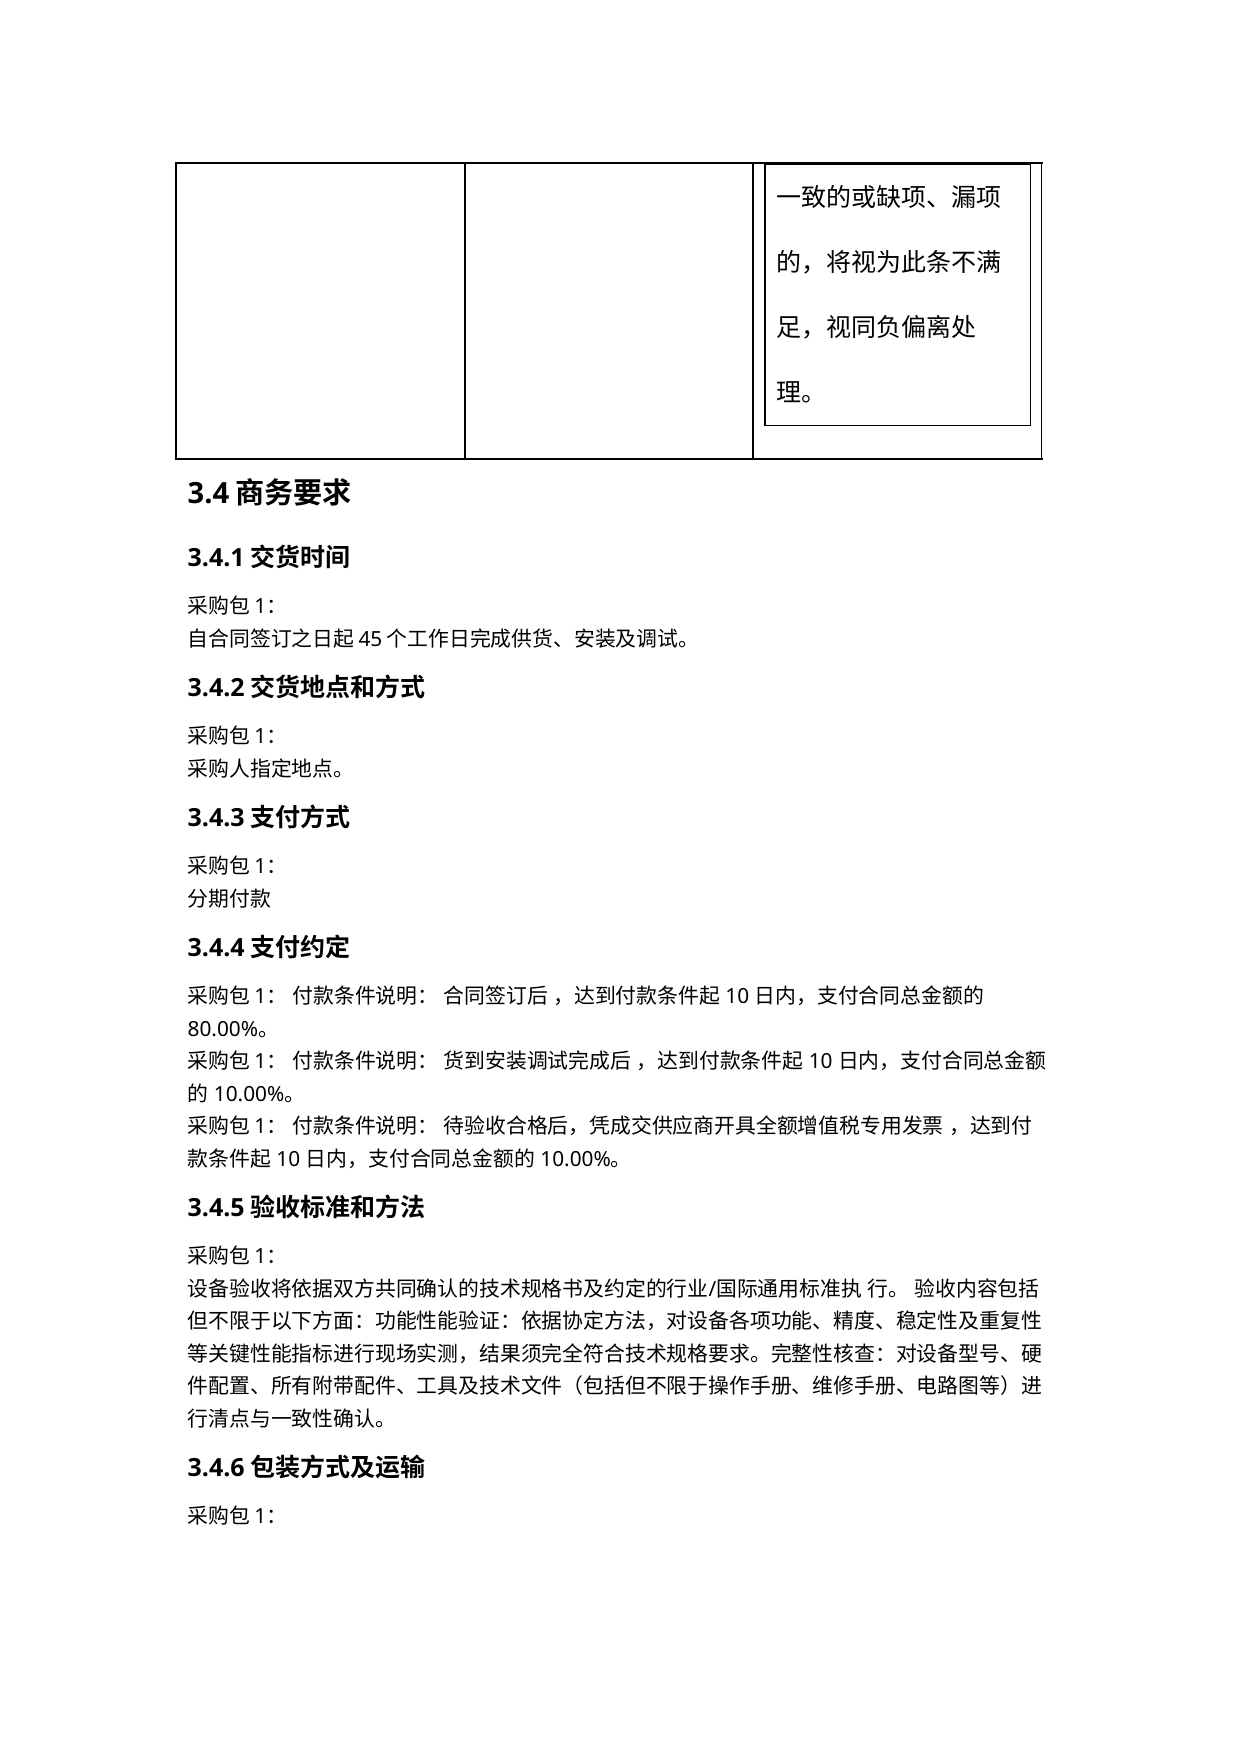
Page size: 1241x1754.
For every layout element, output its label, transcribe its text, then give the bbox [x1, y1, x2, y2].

text 3.4.2交货地点和方式 [187, 655, 1053, 720]
text 3.4.5验收标准和方法 [187, 1175, 1053, 1240]
text 采购包1： [187, 720, 1053, 752]
text 采购包1： [187, 1240, 1053, 1272]
text 3.4.4支付约定 [187, 915, 1053, 980]
text 采购人指定地点。 [187, 752, 1053, 785]
text 3.4.1交货时间 [187, 525, 1053, 590]
text 采购包1： [187, 590, 1053, 622]
text 分期付款 [187, 882, 1053, 915]
text 自合同签订之日起45个工作日完成供货、安装及调试。 [187, 622, 1053, 655]
text 设备验收将依据双方共同确认的技术规格书及约定的行业/国际通用标准执 行。 验收内容包括但不限于以下方面：功能性能验证：依据协定方法，对设备各项功能、精度、稳定性及重复性等关键性能指标进行现场实测，结果须完全符合技术规格要求。完整性核查：对设备型号、硬件配置、所有附带配件、工具及技术文件（包括但不限于操作手册、维修手册、电路图等）进行清点与一致性确认。 [187, 1272, 1053, 1435]
table_cell 1 [177, 164, 464, 458]
table_cell [466, 164, 752, 458]
table_cell [754, 164, 1041, 458]
text 3.4.3支付方式 [187, 785, 1053, 850]
text 3.4商务要求 [187, 460, 1053, 525]
text 采购包1： [187, 850, 1053, 882]
text 采购包1： [187, 1500, 1053, 1532]
text 采购包1： 付款条件说明： 待验收合格后，凭成交供应商开具全额增值税专用发票 ，达到付款条件起 10 日内，支付合同总金额的 10.00%。 [187, 1110, 1053, 1175]
text 采购包1： 付款条件说明： 合同签订后 ，达到付款条件起 10 日内，支付合同总金额的 80.00%。 [187, 980, 1053, 1045]
text 3.4.6包装方式及运输 [187, 1435, 1053, 1500]
text 采购包1： 付款条件说明： 货到安装调试完成后 ，达到付款条件起 10 日内，支付合同总金额的 10.00%。 [187, 1045, 1053, 1110]
